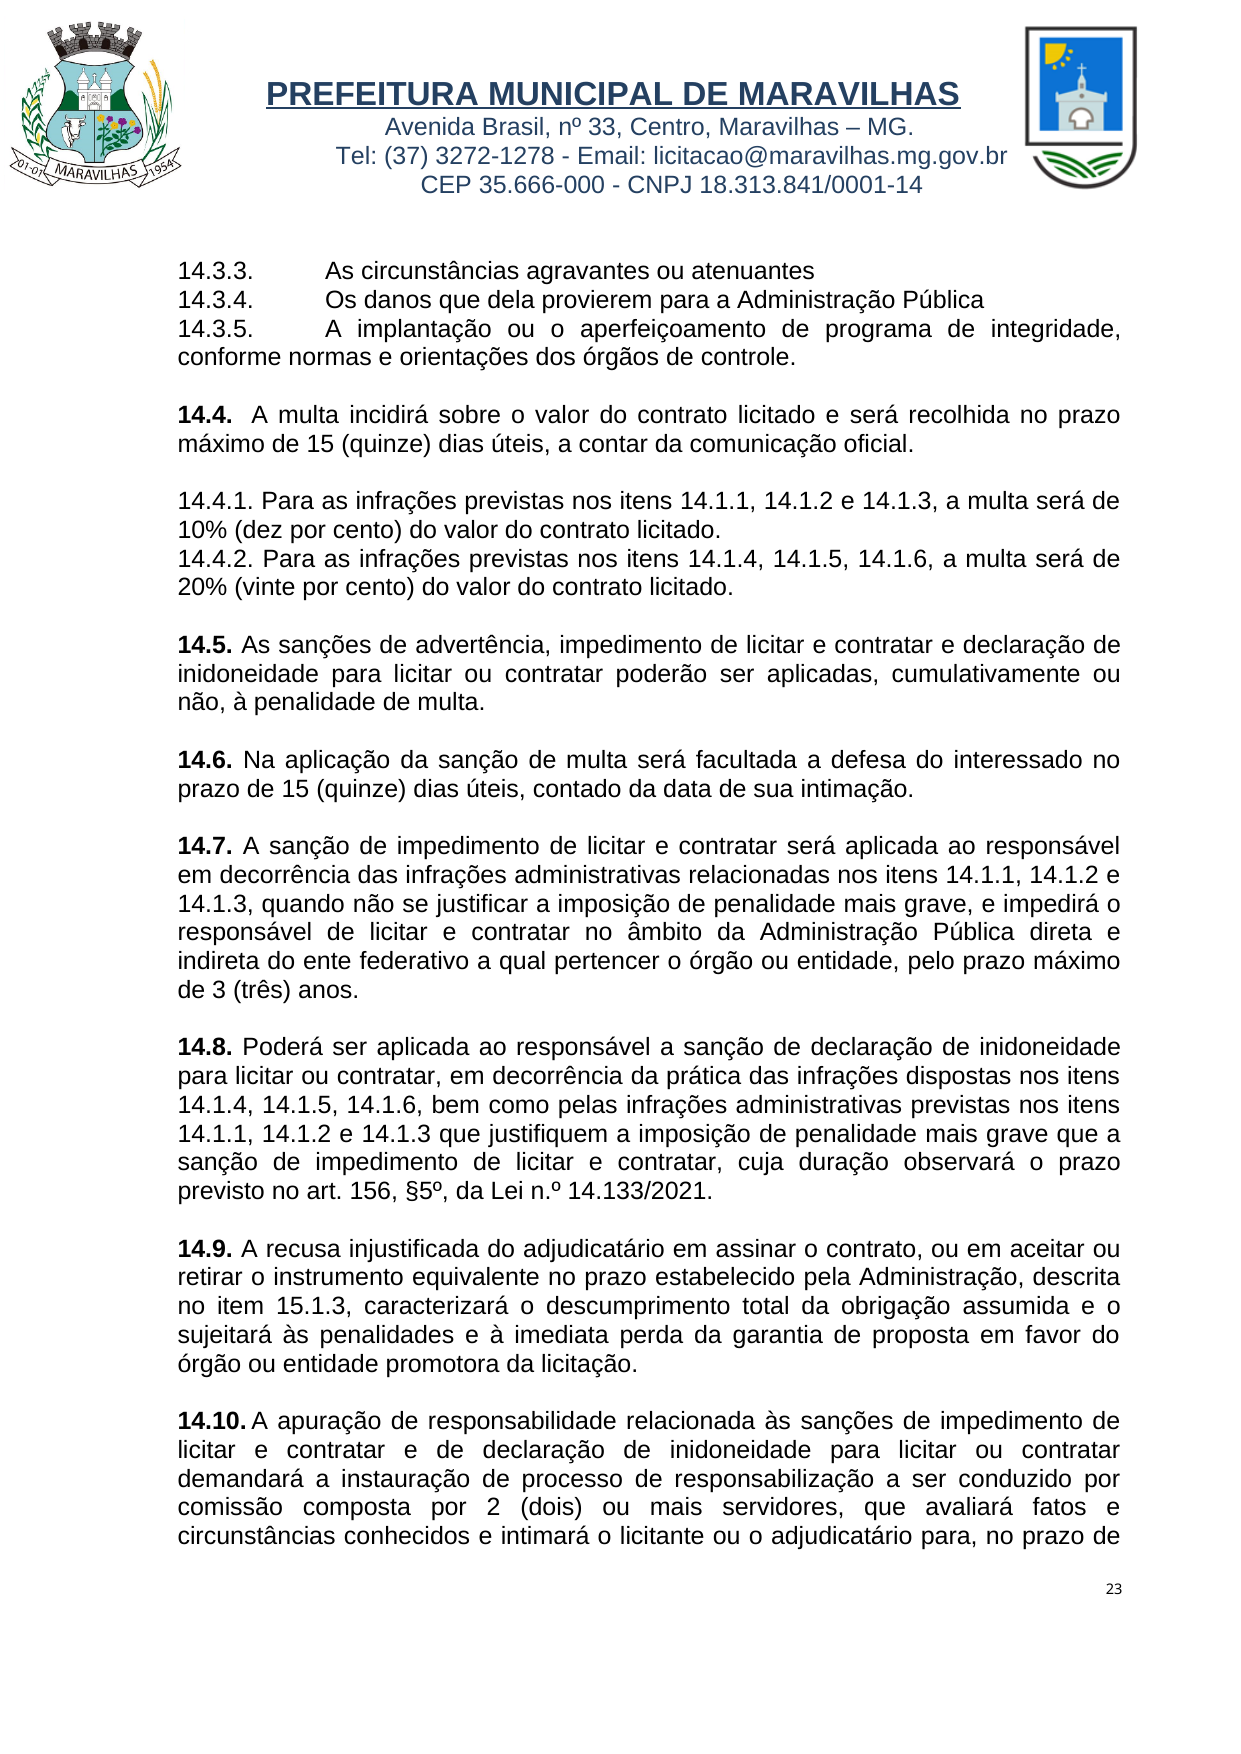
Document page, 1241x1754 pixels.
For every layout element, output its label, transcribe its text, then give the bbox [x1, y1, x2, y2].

text 14.4.2. Para as infrações previstas nos itens 14.1.4, 14.1.5, 14.1.6, a multa será de 20% (vinte por cento) do valor do contrato licitado. [177, 543, 1122, 601]
picture [1012, 17, 1151, 199]
text 14.4. A multa incidirá sobre o valor do contrato licitado e será recolhida no prazo máximo de 15 (quinze) dias úteis, a contar da comunicação oficial. [177, 400, 1122, 457]
text 14.5. As sanções de advertência, impedimento de licitar e contratar e declaração de inidoneidade para licitar ou contratar poderão ser aplicadas, cumulativamente ou não, à penalidade de multa. [177, 630, 1122, 716]
text 14.3.5. A implantação ou o aperfeiçoamento de programa de integridade, conforme normas e orientações dos órgãos de controle. [177, 313, 1122, 371]
text 14.6. Na aplicação da sanção de multa será facultada a defesa do interessado no prazo de 15 (quinze) dias úteis, contado da data de sua intimação. [177, 745, 1122, 802]
text 14.7. A sanção de impedimento de licitar e contratar será aplicada ao responsável em decorrência das infrações administrativas relacionadas nos itens 14.1.1, 14.1.2 e 14.1.3, quando não se justificar a imposição de penalidade mais grave, e impedirá o responsável de licitar e contratar no âmbito da Administração Pública direta e indireta do ente federativo a qual pertencer o órgão ou entidade, pelo prazo máximo de 3 (três) anos. [177, 831, 1122, 1003]
text 14.9. A recusa injustificada do adjudicatário em assinar o contrato, ou em aceitar ou retirar o instrumento equivalente no prazo estabelecido pela Administração, descrita no item 15.1.3, caracterizará o descumprimento total da obrigação assumida e o sujeitará às penalidades e à imediata perda da garantia de proposta em favor do órgão ou entidade promotora da licitação. [177, 1233, 1122, 1377]
text 14.3.3. As circunstâncias agravantes ou atenuantes [177, 256, 1122, 285]
text 14.4.1. Para as infrações previstas nos itens 14.1.1, 14.1.2 e 14.1.3, a multa será de 10% (dez por cento) do valor do contrato licitado. [177, 486, 1122, 543]
text 14.3.4. Os danos que dela provierem para a Administração Pública [177, 285, 1122, 313]
text 14.8. Poderá ser aplicada ao responsável a sanção de declaração de inidoneidade para licitar ou contratar, em decorrência da prática das infrações dispostas nos itens 14.1.4, 14.1.5, 14.1.6, bem como pelas infrações administrativas previstas nos itens 14.1.1, 14.1.2 e 14.1.3 que justifiquem a imposição de penalidade mais grave que a sanção de impedimento de licitar e contratar, cuja duração observará o prazo previsto no art. 156, §5º, da Lei n.º 14.133/2021. [177, 1032, 1122, 1205]
picture [3, 16, 186, 190]
